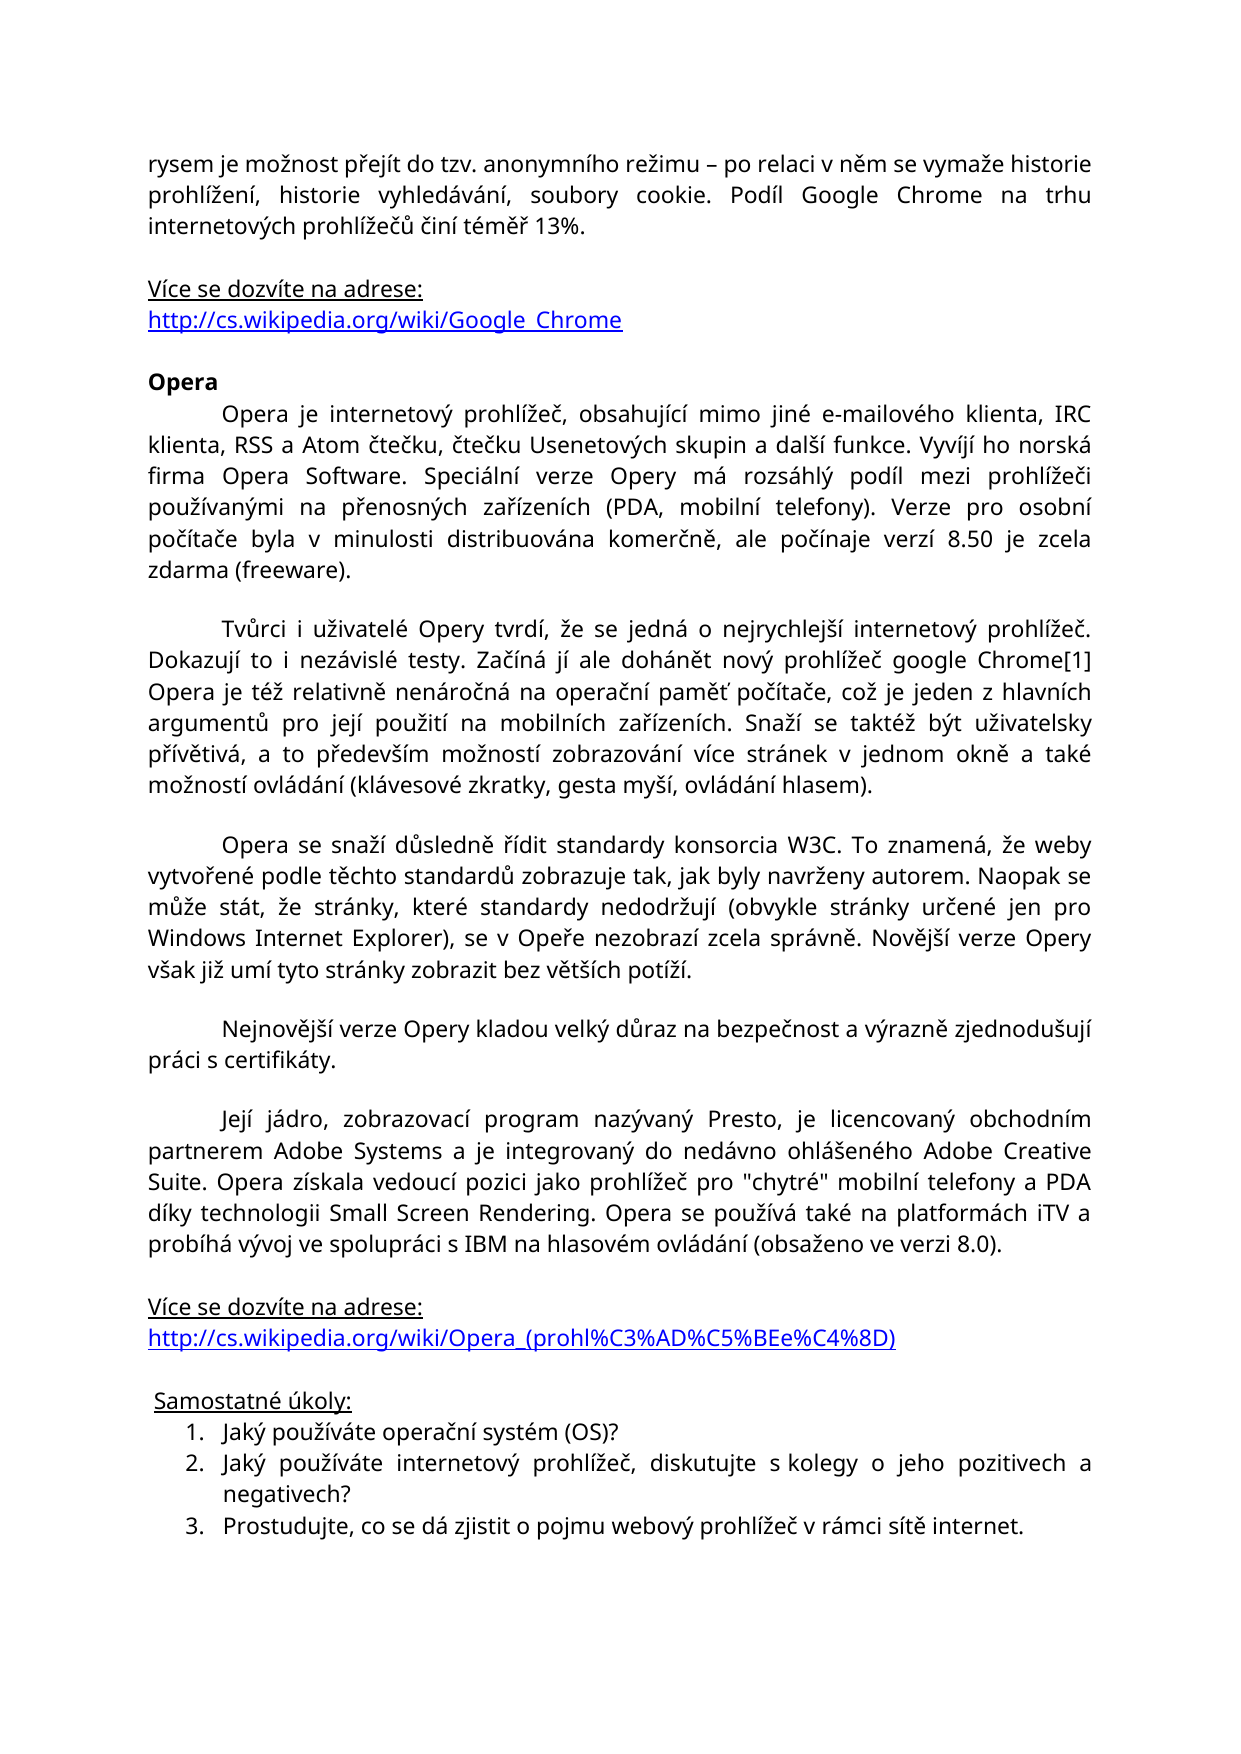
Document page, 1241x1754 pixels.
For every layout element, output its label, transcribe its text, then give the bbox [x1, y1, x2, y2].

list Jaký používáte internetový prohlížeč, diskutujte s kolegy o jeho pozitivech a negativech? [185, 1447, 1093, 1510]
text http://cs.wikipedia.org/wiki/Google_Chrome [148, 304, 1093, 335]
text Její jádro, zobrazovací program nazývaný Presto, je licencovaný obchodním partnerem Adobe Systems a je integrovaný do nedávno ohlášeného Adobe Creative Suite. Opera získala vedoucí pozici jako prohlížeč pro "chytré" mobilní telefony a PDA díky technologii Small Screen Rendering. Opera se používá také na platformách iTV a probíhá vývoj ve spolupráci s IBM na hlasovém ovládání (obsaženo ve verzi 8.0). [148, 1103, 1093, 1260]
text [148, 148, 1093, 241]
text Opera se snaží důsledně řídit standardy konsorcia W3C. To znamená, že weby vytvořené podle těchto standardů zobrazuje tak, jak byly navrženy autorem. Naopak se může stát, že stránky, které standardy nedodržují (obvykle stránky určené jen pro Windows Internet Explorer), se v Opeře nezobrazí zcela správně. Novější verze Opery však již umí tyto stránky zobrazit bez větších potíží. [148, 829, 1093, 985]
text Tvůrci i uživatelé Opery tvrdí, že se jedná o nejrychlejší internetový prohlížeč. Dokazují to i nezávislé testy. Začíná jí ale dohánět nový prohlížeč google Chrome[1] Opera je též relativně nenáročná na operační paměť počítače, což je jeden z hlavních argumentů pro její použití na mobilních zařízeních. Snaží se taktéž být uživatelsky přívětivá, a to především možností zobrazování více stránek v jednom okně a také možností ovládání (klávesové zkratky, gesta myší, ovládání hlasem). [148, 613, 1093, 801]
list Jaký používáte operační systém (OS)? [185, 1416, 1093, 1447]
text Samostatné úkoly: [148, 1385, 1093, 1416]
text Nejnovější verze Opery kladou velký důraz na bezpečnost a výrazně zjednodušují práci s certifikáty. [148, 1013, 1093, 1075]
text Opera je internetový prohlížeč, obsahující mimo jiné e-mailového klienta, IRC klienta, RSS a Atom čtečku, čtečku Usenetových skupin a další funkce. Vyvíjí ho norská firma Opera Software. Speciální verze Opery má rozsáhlý podíl mezi prohlížeči používanými na přenosných zařízeních (PDA, mobilní telefony). Verze pro osobní počítače byla v minulosti distribuována komerčně, ale počínaje verzí 8.50 je zcela zdarma (freeware). [148, 398, 1093, 585]
text Více se dozvíte na adrese: [148, 273, 1093, 304]
text http://cs.wikipedia.org/wiki/Opera_(prohl%C3%AD%C5%BEe%C4%8D) [148, 1322, 1093, 1353]
text Opera [148, 366, 1093, 398]
text Více se dozvíte na adrese: [148, 1291, 1093, 1322]
list Prostudujte, co se dá zjistit o pojmu webový prohlížeč v rámci sítě internet. [185, 1510, 1093, 1541]
